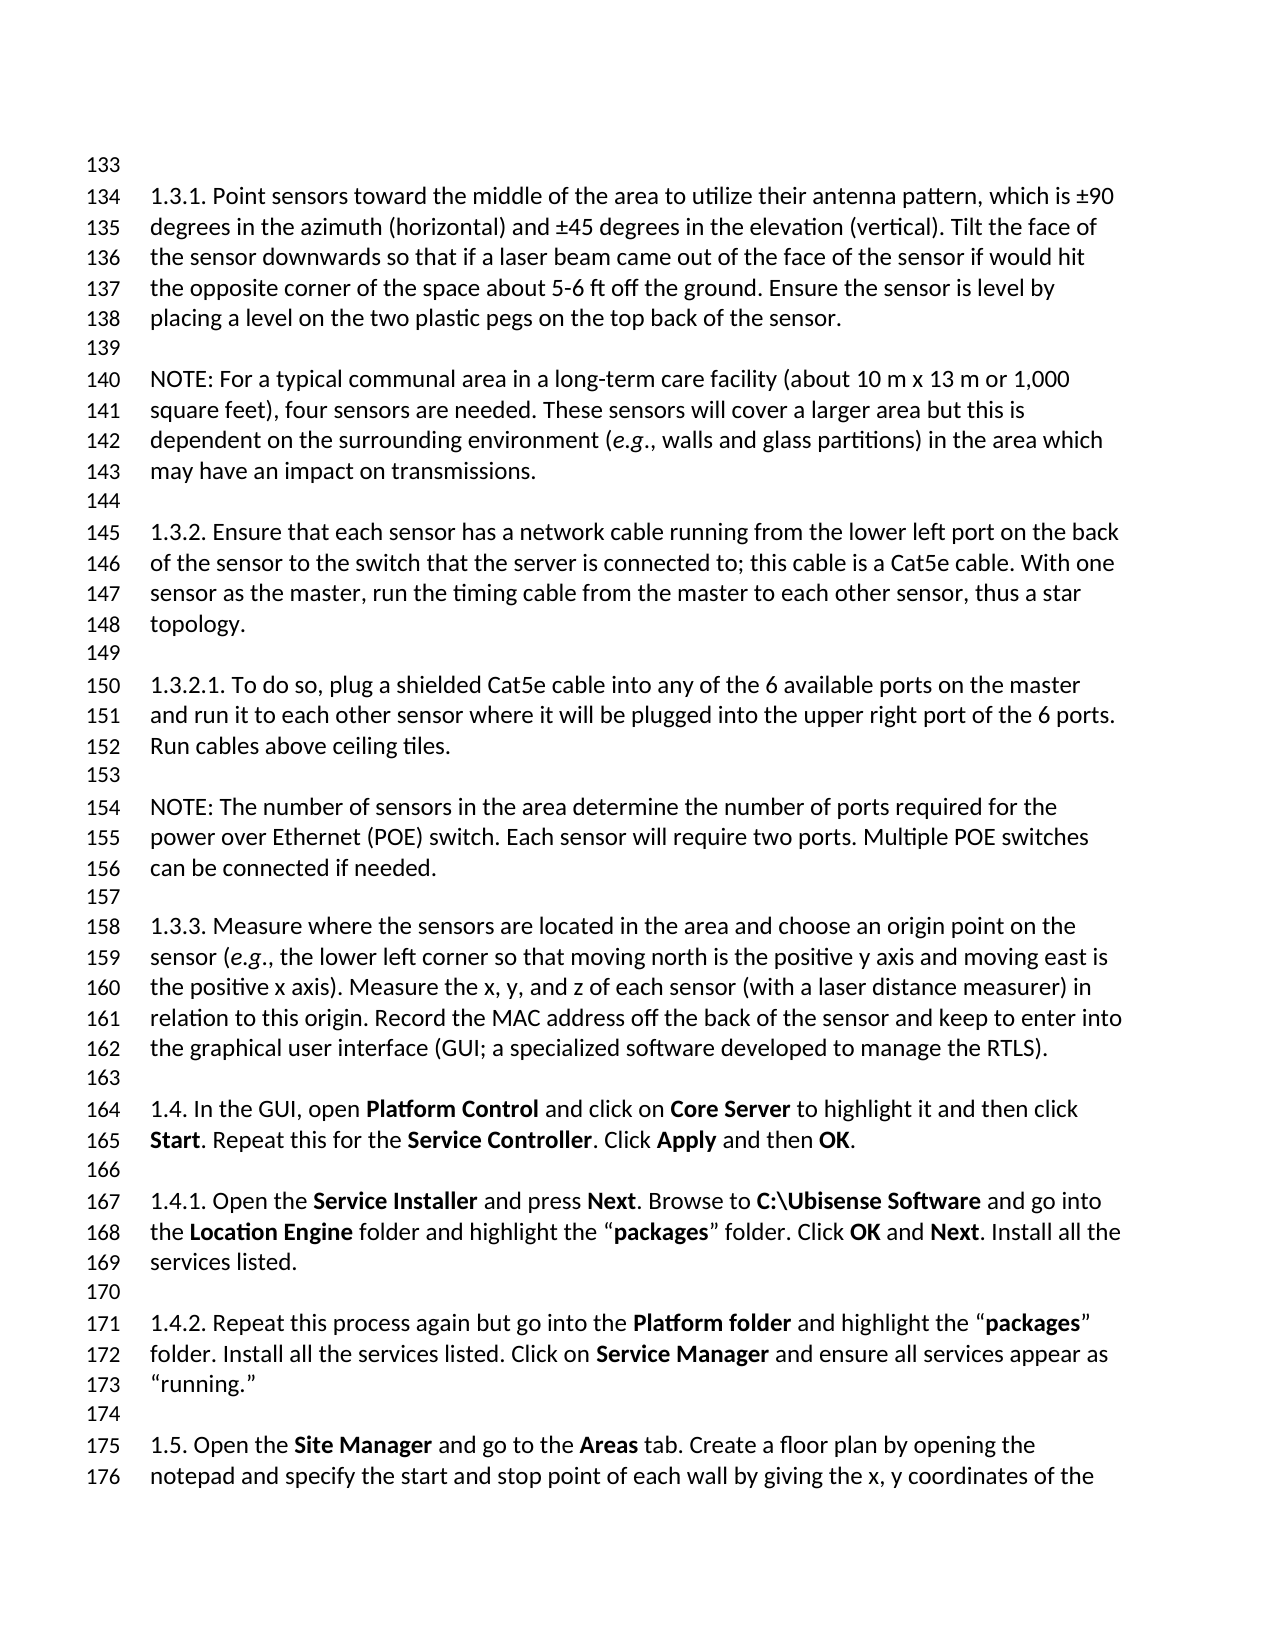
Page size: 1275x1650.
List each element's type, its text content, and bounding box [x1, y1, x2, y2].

text NOTE: For a typical communal area in a long-term care facility (about 10 m x 13 m or 1,000 square feet), four sensors are needed. These sensors will cover a larger area but this is dependent on the surrounding environment (e.g., walls and glass partitions) in the area which may have an impact on transmissions. [150, 364, 1125, 486]
text 1.3.1. Point sensors toward the middle of the area to utilize their antenna pattern, which is ±90 degrees in the azimuth (horizontal) and ±45 degrees in the elevation (vertical). Tilt the face of the sensor downwards so that if a laser beam came out of the face of the sensor if would hit the opposite corner of the space about 5-6 ft off the ground. Ensure the sensor is level by placing a level on the two plastic pegs on the top back of the sensor. [150, 181, 1125, 333]
text 1.3.3. Measure where the sensors are located in the area and choose an origin point on the sensor (e.g., the lower left corner so that moving north is the positive y axis and moving east is the positive x axis). Measure the x, y, and z of each sensor (with a laser distance measurer) in relation to this origin. Record the MAC address off the back of the sensor and keep to enter into the graphical user interface (GUI; a specialized software developed to manage the RTLS). [150, 911, 1125, 1063]
text 1.4.2. Repeat this process again but go into the Platform folder and highlight the “packages” folder. Install all the services listed. Click on Service Manager and ensure all services appear as “running.” [150, 1307, 1125, 1399]
text 1.4.1. Open the Service Installer and press Next. Browse to C:\Ubisense Software and go into the Location Engine folder and highlight the “packages” folder. Click OK and Next. Install all the services listed. [150, 1185, 1125, 1277]
text 1.4. In the GUI, open Platform Control and click on Core Server to highlight it and then click Start. Repeat this for the Service Controller. Click Apply and then OK. [150, 1094, 1125, 1155]
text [150, 1429, 1125, 1490]
text 1.3.2. Ensure that each sensor has a network cable running from the lower left port on the back of the sensor to the switch that the server is connected to; this cable is a Cat5e cable. With one sensor as the master, run the timing cable from the master to each other sensor, thus a star topology. [150, 516, 1125, 638]
text NOTE: The number of sensors in the area determine the number of ports required for the power over Ethernet (POE) switch. Each sensor will require two ports. Multiple POE switches can be connected if needed. [150, 791, 1125, 882]
text 1.3.2.1. To do so, plug a shielded Cat5e cable into any of the 6 available ports on the master and run it to each other sensor where it will be plugged into the upper right port of the 6 ports. Run cables above ceiling tiles. [150, 669, 1125, 760]
